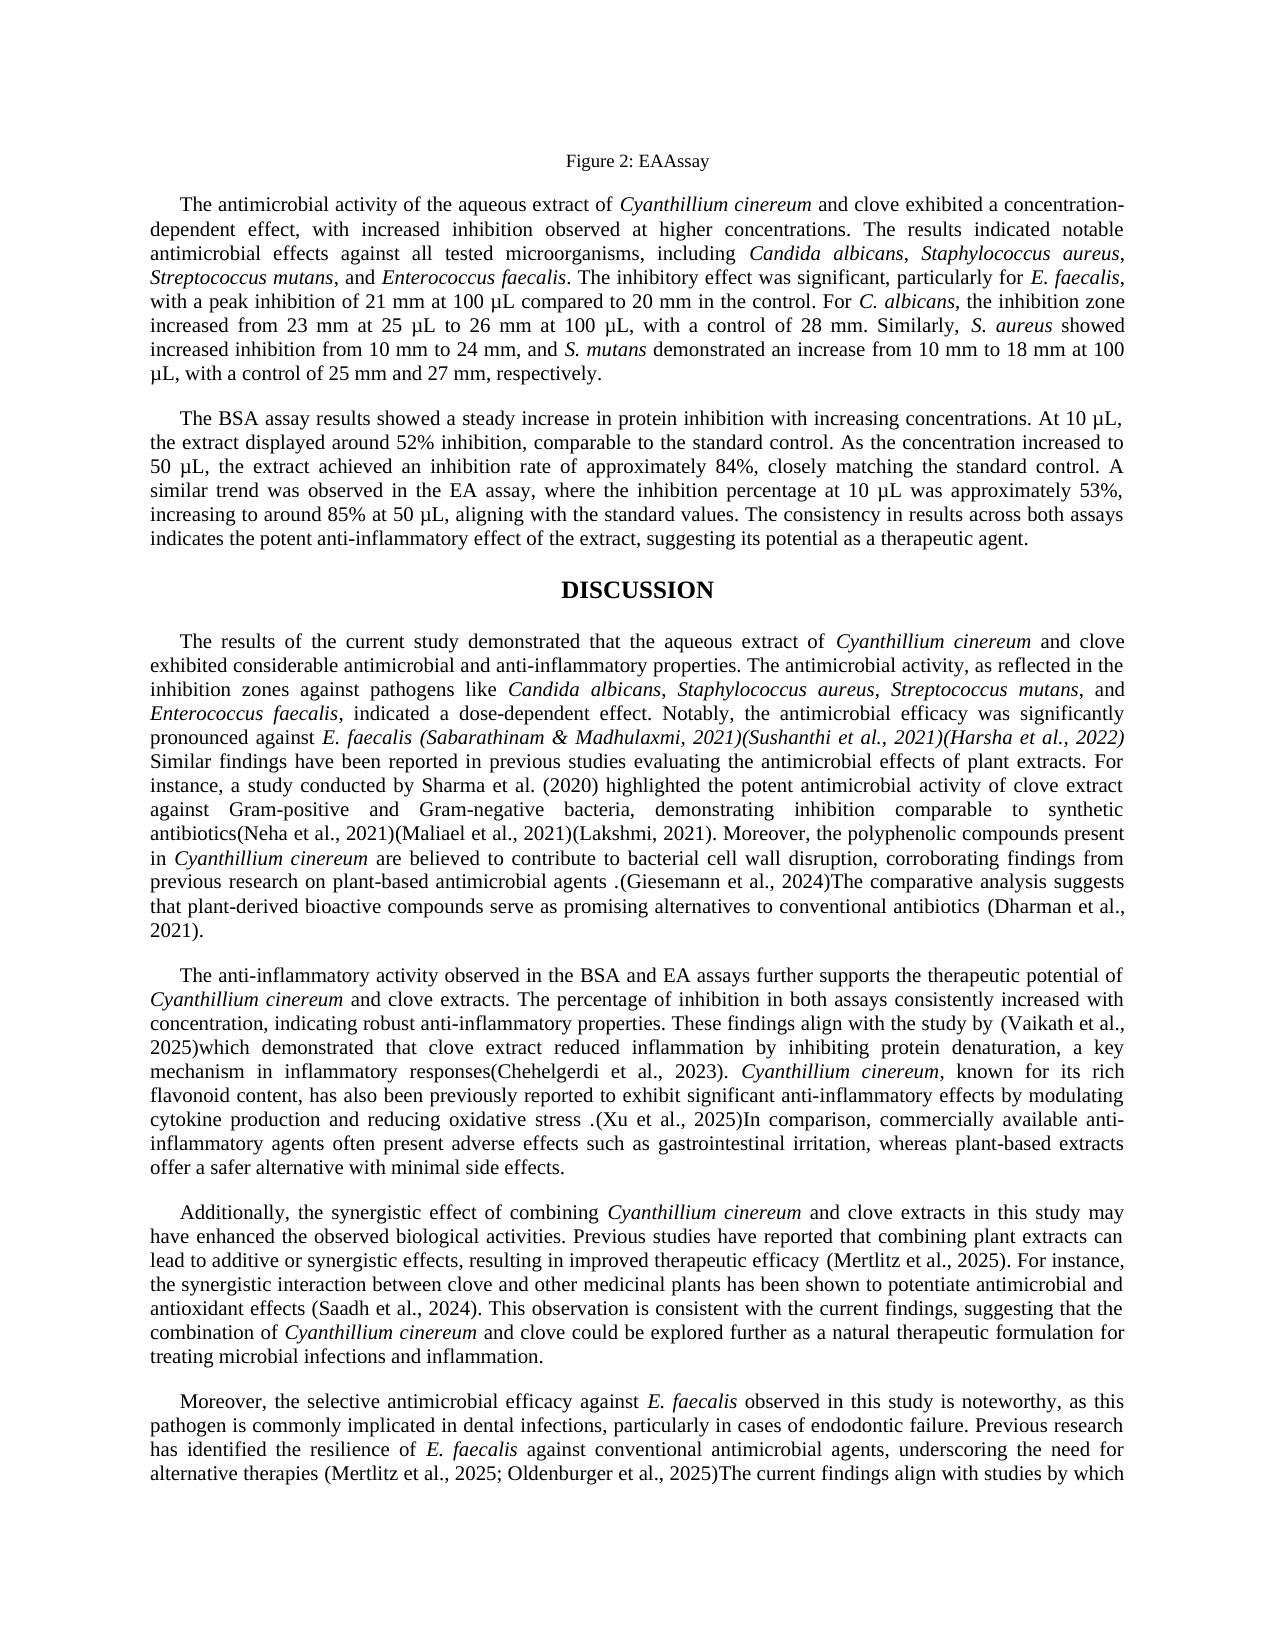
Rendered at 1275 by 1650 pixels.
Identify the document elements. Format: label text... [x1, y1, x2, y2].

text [150, 1389, 1125, 1485]
text Figure 2: EAAssay [150, 150, 1125, 172]
text The results of the current study demonstrated that the aqueous extract of Cyanthillium cinereum and clove exhibited considerable antimicrobial and anti-inflammatory properties. The antimicrobial activity, as reflected in the inhibition zones against pathogens like Candida albicans, Staphylococcus aureus, Streptococcus mutans, and Enterococcus faecalis, indicated a dose-dependent effect. Notably, the antimicrobial efficacy was significantly pronounced against E. faecalis (Sabarathinam & Madhulaxmi, 2021)(Sushanthi et al., 2021)(Harsha et al., 2022) Similar findings have been reported in previous studies evaluating the antimicrobial effects of plant extracts. For instance, a study conducted by Sharma et al. (2020) highlighted the potent antimicrobial activity of clove extract against Gram-positive and Gram-negative bacteria, demonstrating inhibition comparable to synthetic antibiotics(Neha et al., 2021)(Maliael et al., 2021)(Lakshmi, 2021). Moreover, the polyphenolic compounds present in Cyanthillium cinereum are believed to contribute to bacterial cell wall disruption, corroborating findings from previous research on plant-based antimicrobial agents .(Giesemann et al., 2024)The comparative analysis suggests that plant-derived bioactive compounds serve as promising alternatives to conventional antibiotics (Dharman et al., 2021). [150, 629, 1125, 942]
subtitle DISCUSSION [150, 575, 1125, 604]
text The anti-inflammatory activity observed in the BSA and EA assays further supports the therapeutic potential of Cyanthillium cinereum and clove extracts. The percentage of inhibition in both assays consistently increased with concentration, indicating robust anti-inflammatory properties. These findings align with the study by (Vaikath et al., 2025)which demonstrated that clove extract reduced inflammation by inhibiting protein denaturation, a key mechanism in inflammatory responses(Chehelgerdi et al., 2023). Cyanthillium cinereum, known for its rich flavonoid content, has also been previously reported to exhibit significant anti-inflammatory effects by modulating cytokine production and reducing oxidative stress .(Xu et al., 2025)In comparison, commercially available anti-inflammatory agents often present adverse effects such as gastrointestinal irritation, whereas plant-based extracts offer a safer alternative with minimal side effects. [150, 962, 1125, 1179]
text The antimicrobial activity of the aqueous extract of Cyanthillium cinereum and clove exhibited a concentration-dependent effect, with increased inhibition observed at higher concentrations. The results indicated notable antimicrobial effects against all tested microorganisms, including Candida albicans, Staphylococcus aureus, Streptococcus mutans, and Enterococcus faecalis. The inhibitory effect was significant, particularly for E. faecalis, with a peak inhibition of 21 mm at 100 µL compared to 20 mm in the control. For C. albicans, the inhibition zone increased from 23 mm at 25 µL to 26 mm at 100 µL, with a control of 28 mm. Similarly, S. aureus showed increased inhibition from 10 mm to 24 mm, and S. mutans demonstrated an increase from 10 mm to 18 mm at 100 µL, with a control of 25 mm and 27 mm, respectively. [150, 192, 1125, 385]
text Additionally, the synergistic effect of combining Cyanthillium cinereum and clove extracts in this study may have enhanced the observed biological activities. Previous studies have reported that combining plant extracts can lead to additive or synergistic effects, resulting in improved therapeutic efficacy (Mertlitz et al., 2025). For instance, the synergistic interaction between clove and other medicinal plants has been shown to potentiate antimicrobial and antioxidant effects (Saadh et al., 2024). This observation is consistent with the current findings, suggesting that the combination of Cyanthillium cinereum and clove could be explored further as a natural therapeutic formulation for treating microbial infections and inflammation. [150, 1200, 1125, 1368]
text The BSA assay results showed a steady increase in protein inhibition with increasing concentrations. At 10 µL, the extract displayed around 52% inhibition, comparable to the standard control. As the concentration increased to 50 µL, the extract achieved an inhibition rate of approximately 84%, closely matching the standard control. A similar trend was observed in the EA assay, where the inhibition percentage at 10 µL was approximately 53%, increasing to around 85% at 50 µL, aligning with the standard values. The consistency in results across both assays indicates the potent anti-inflammatory effect of the extract, suggesting its potential as a therapeutic agent. [150, 406, 1125, 550]
